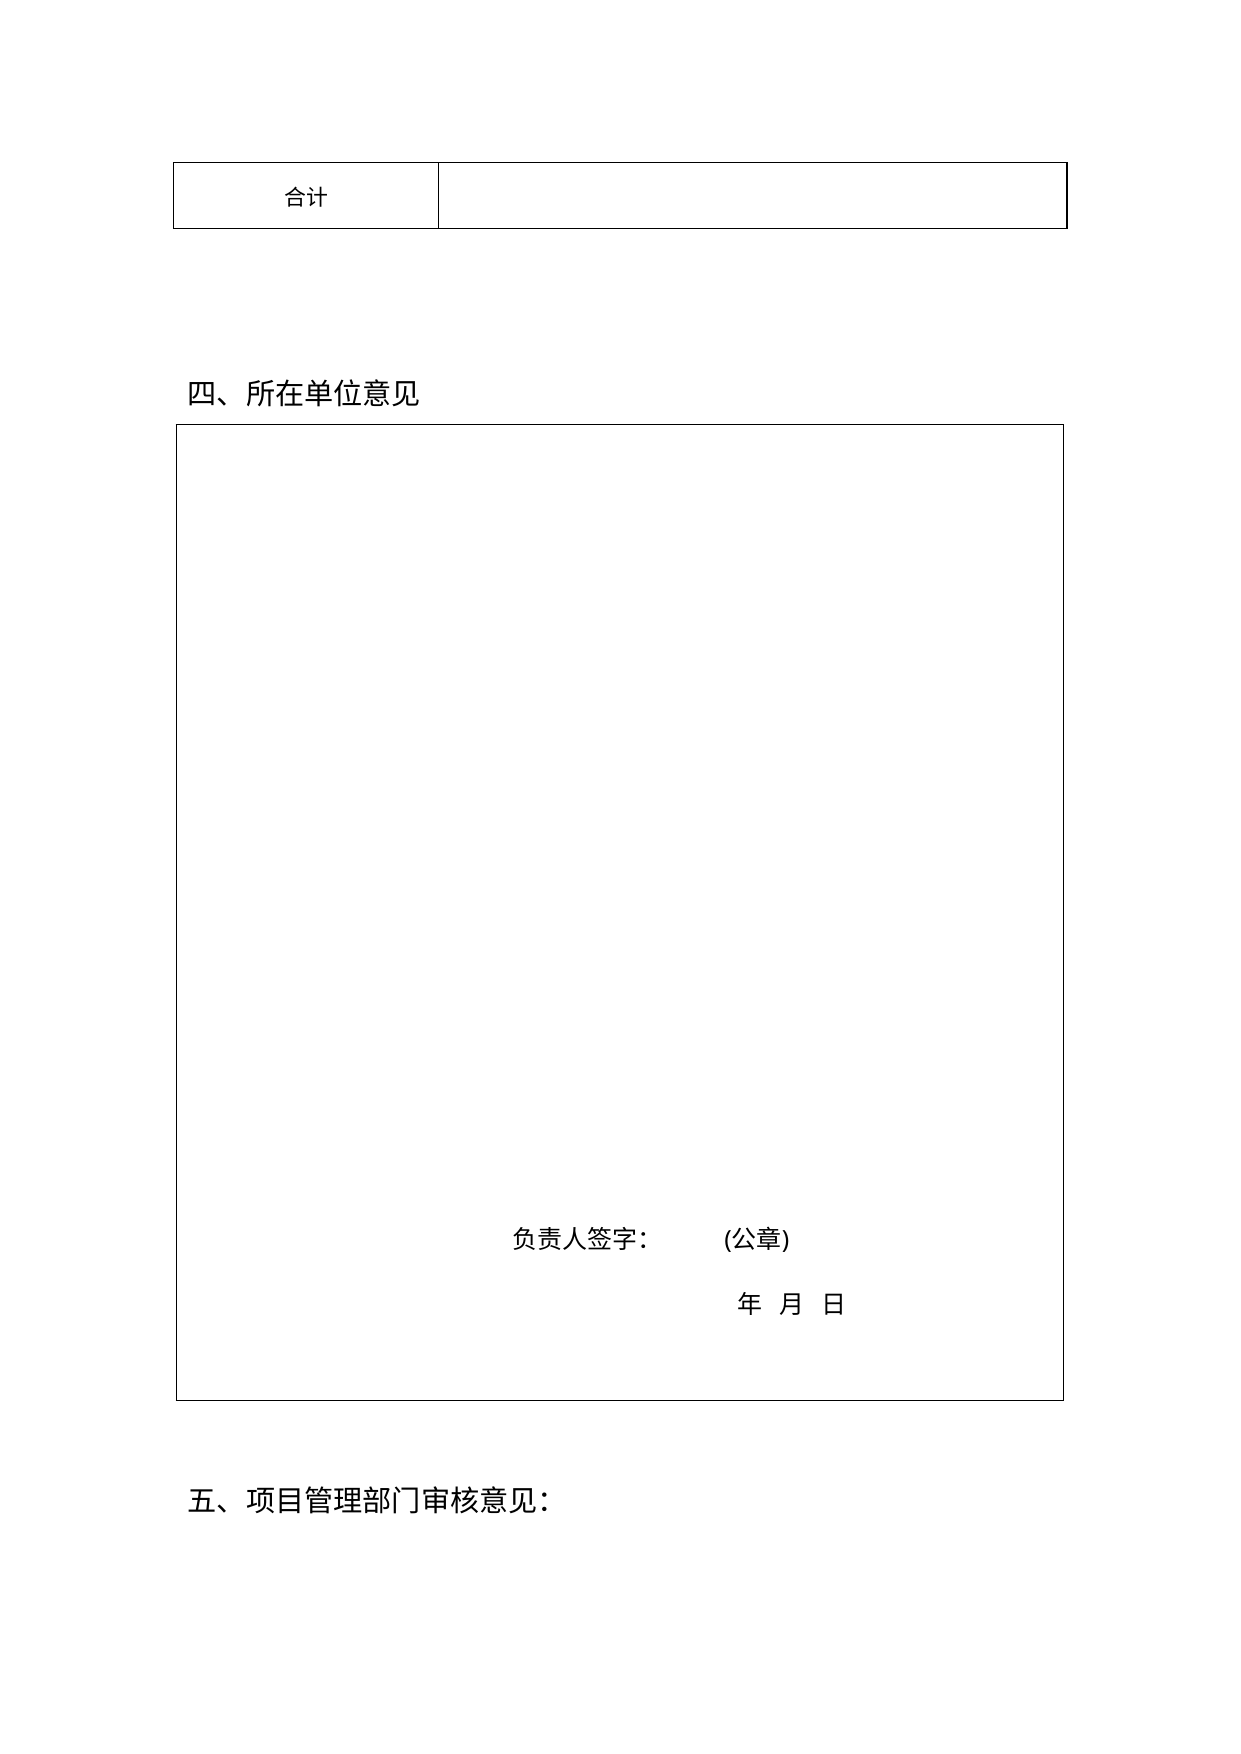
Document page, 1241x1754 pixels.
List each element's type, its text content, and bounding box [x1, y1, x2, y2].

text 四、所在单位意见 [187, 359, 1053, 424]
text 五、项目管理部门审核意见： [187, 1466, 1053, 1531]
table_header 负责人签字： (公章) 年 月 日 [177, 425, 1063, 1400]
table_cell [439, 163, 1066, 228]
table_cell 合计 [174, 163, 438, 228]
